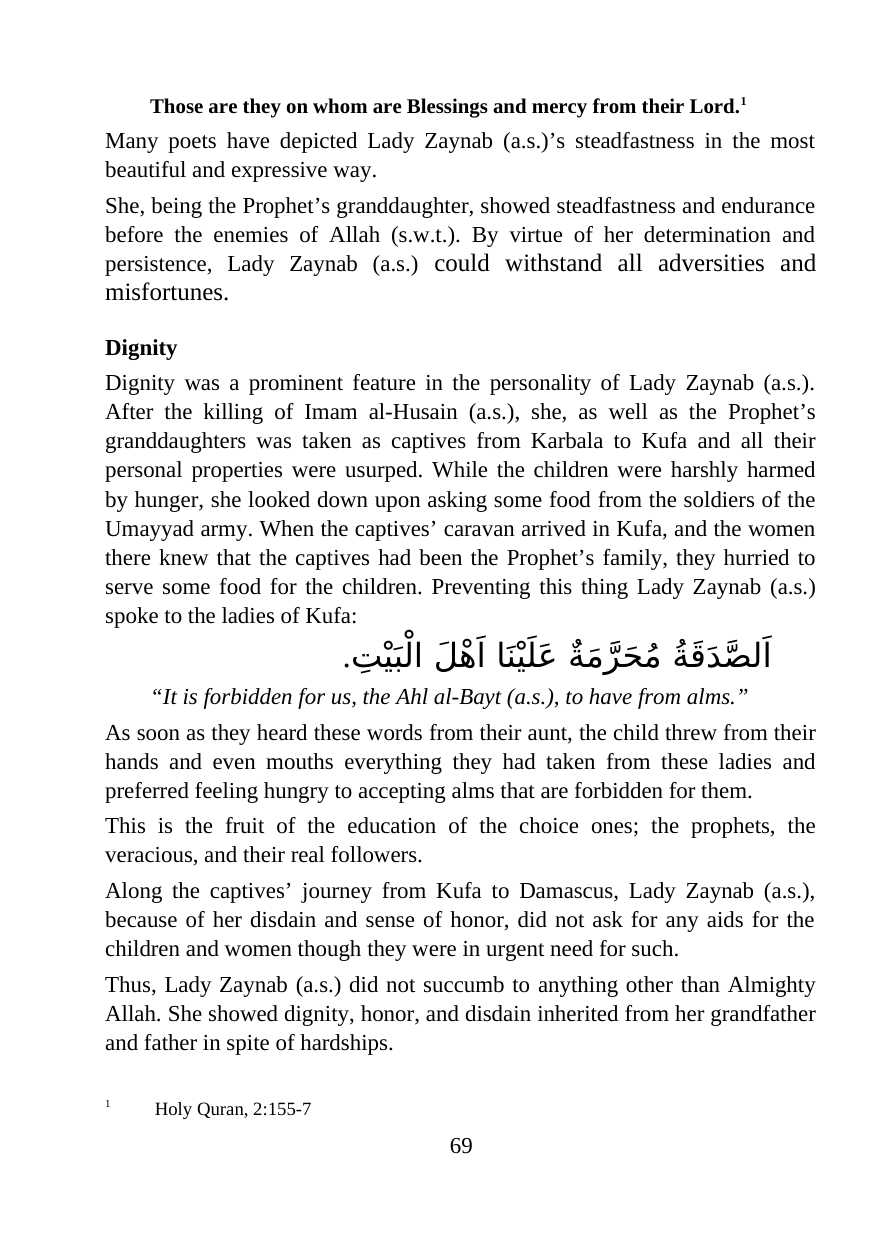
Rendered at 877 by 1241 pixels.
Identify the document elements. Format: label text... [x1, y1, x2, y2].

text Along the captives’ journey from Kufa to Damascus, Lady Zaynab (a.s.), because of her disdain and sense of honor, did not ask for any aids for the children and women though they were in urgent need for such. [105, 875, 817, 962]
subtitle Dignity [105, 332, 817, 361]
text Thus, Lady Zaynab (a.s.) did not succumb to anything other than Almighty Allah. She showed dignity, honor, and disdain inherited from her grandfather and father in spite of hardships. [105, 969, 817, 1056]
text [150, 90, 772, 119]
text She, being the Prophet’s granddaughter, showed steadfastness and endurance before the enemies of Allah (s.w.t.). By virtue of her determination and persistence, Lady Zaynab (a.s.) could withstand all adversities and misfortunes. [105, 190, 817, 307]
text اَلصَّدَقَةُ مُحَرَّمَةٌ عَلَيْنَا اَهْلَ الْبَيْتِ. [150, 636, 772, 675]
text As soon as they heard these words from their aunt, the child threw from their hands and even mouths everything they had taken from these ladies and preferred feeling hungry to accepting alms that are forbidden for them. [105, 717, 817, 804]
text Many poets have depicted Lady Zaynab (a.s.)’s steadfastness in the most beautiful and expressive way. [105, 125, 817, 184]
text This is the fruit of the education of the choice ones; the prophets, the veracious, and their real followers. [105, 810, 817, 869]
text Dignity was a prominent feature in the personality of Lady Zaynab (a.s.). After the killing of Imam al-Husain (a.s.), she, as well as the Prophet’s granddaughters was taken as captives from Karbala to Kufa and all their personal properties were usurped. While the children were harshly harmed by hunger, she looked down upon asking some food from the soldiers of the Umayyad army. When the captives’ caravan arrived in Kufa, and the women there knew that the captives had been the Prophet’s family, they hurried to serve some food for the children. Preventing this thing Lady Zaynab (a.s.) spoke to the ladies of Kufa: [105, 367, 817, 629]
text “It is forbidden for us, the Ahl al-Bayt (a.s.), to have from alms.” [150, 681, 772, 710]
